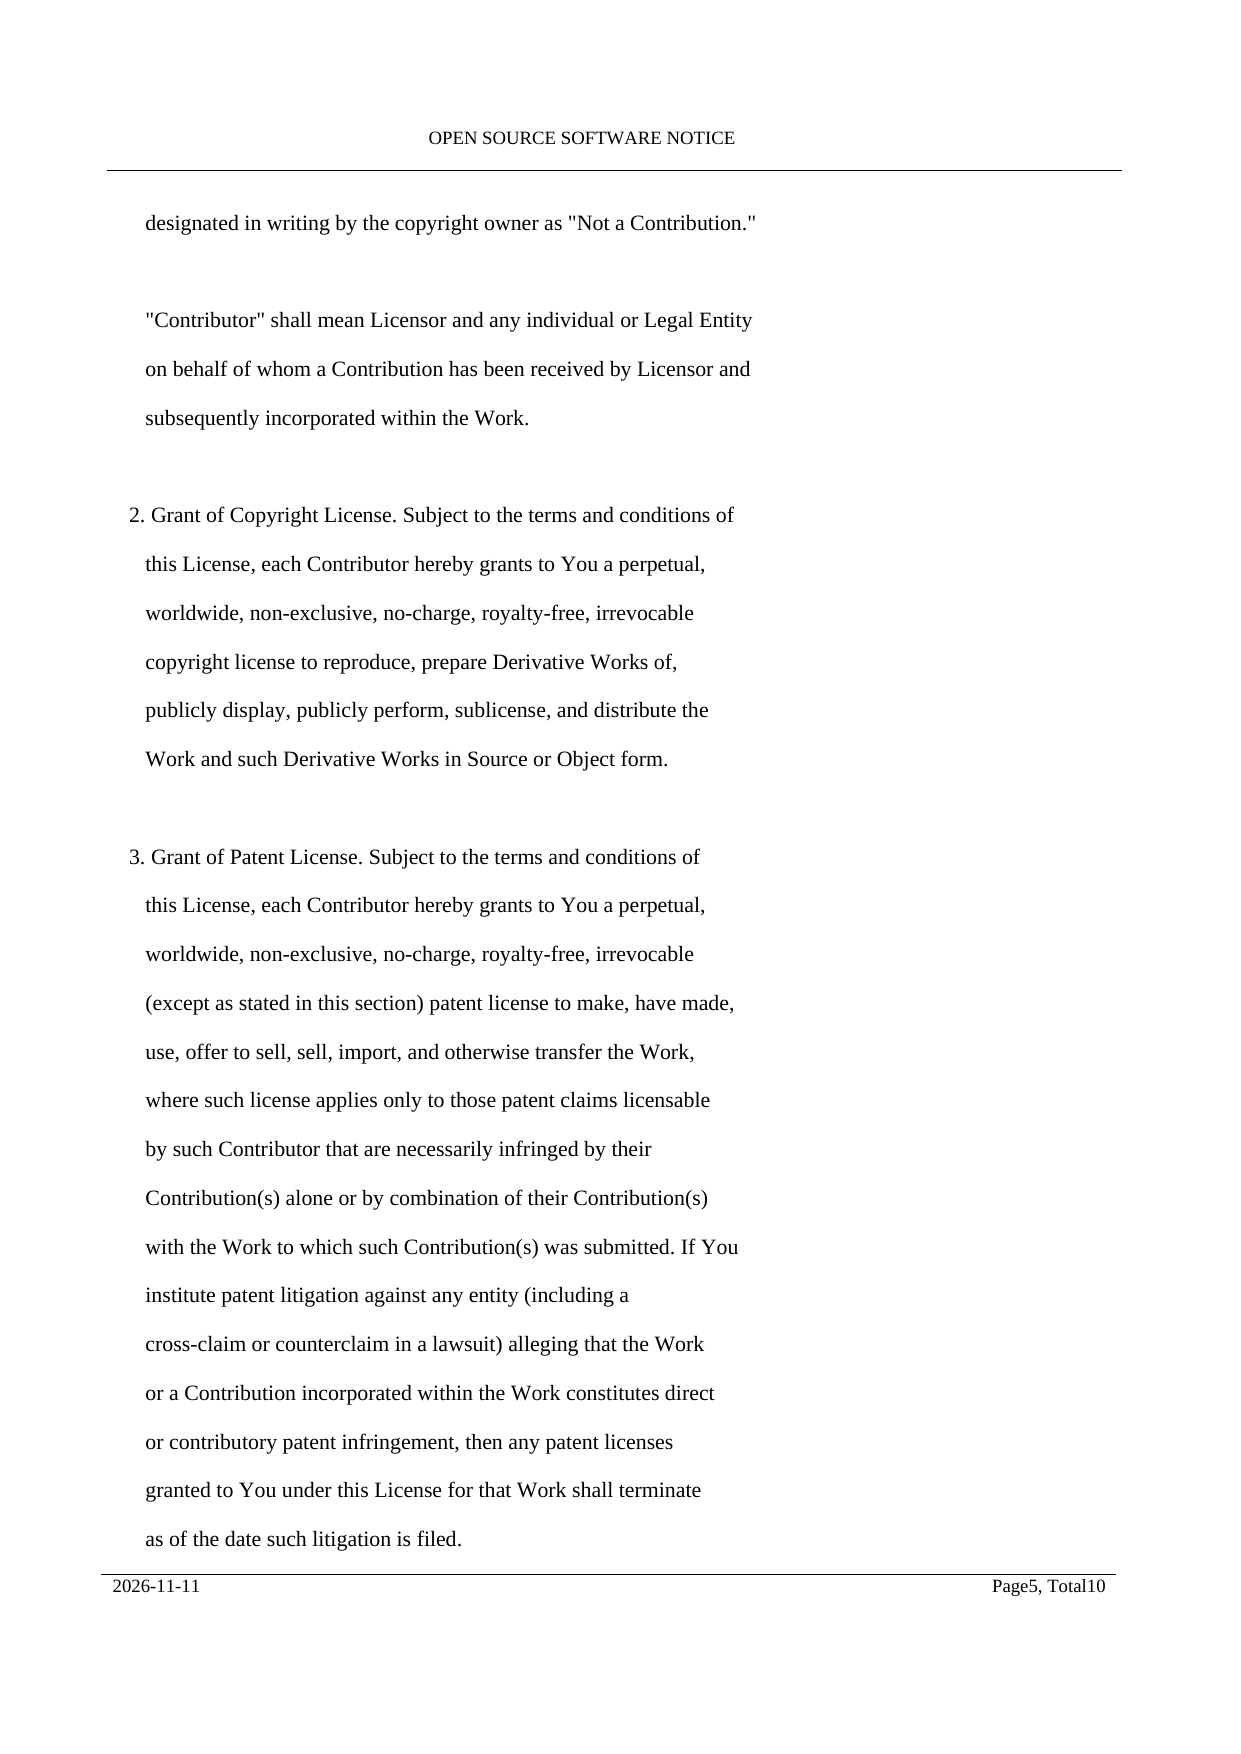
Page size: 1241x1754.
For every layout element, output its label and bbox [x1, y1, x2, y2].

text [112, 206, 1128, 1555]
